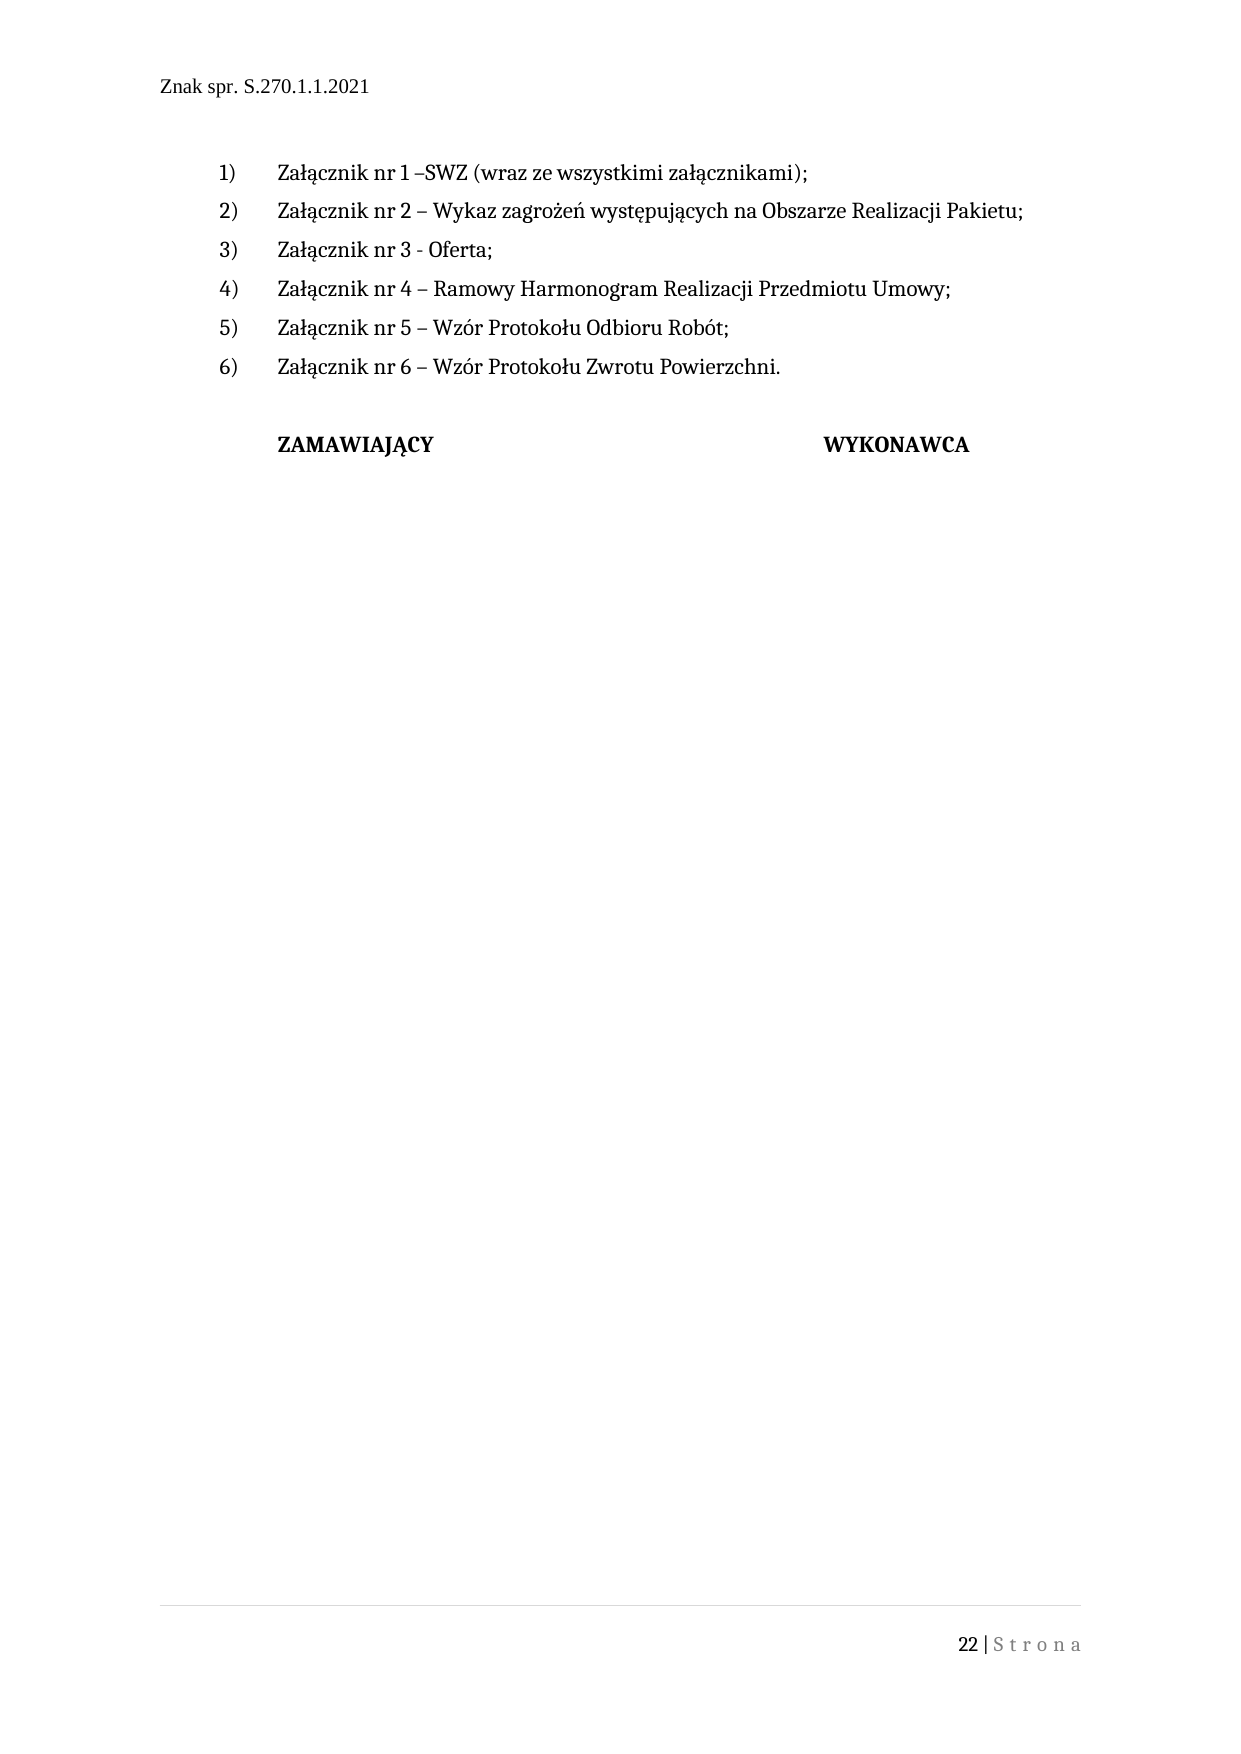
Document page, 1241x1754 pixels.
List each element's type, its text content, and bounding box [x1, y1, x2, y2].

list Załącznik nr 4 – Ramowy Harmonogram Realizacji Przedmiotu Umowy; [219, 276, 1081, 302]
list Załącznik nr 3 - Oferta; [219, 237, 1081, 263]
text ZAMAWIAJĄCY WYKONAWCA [159, 431, 1081, 458]
list Załącznik nr 2 – Wykaz zagrożeń występujących na Obszarze Realizacji Pakietu; [219, 198, 1081, 225]
list Załącznik nr 1 –SWZ (wraz ze wszystkimi załącznikami); [219, 159, 1081, 186]
list Załącznik nr 5 – Wzór Protokołu Odbioru Robót; [219, 315, 1081, 341]
list Załącznik nr 6 – Wzór Protokołu Zwrotu Powierzchni. [219, 354, 1081, 380]
